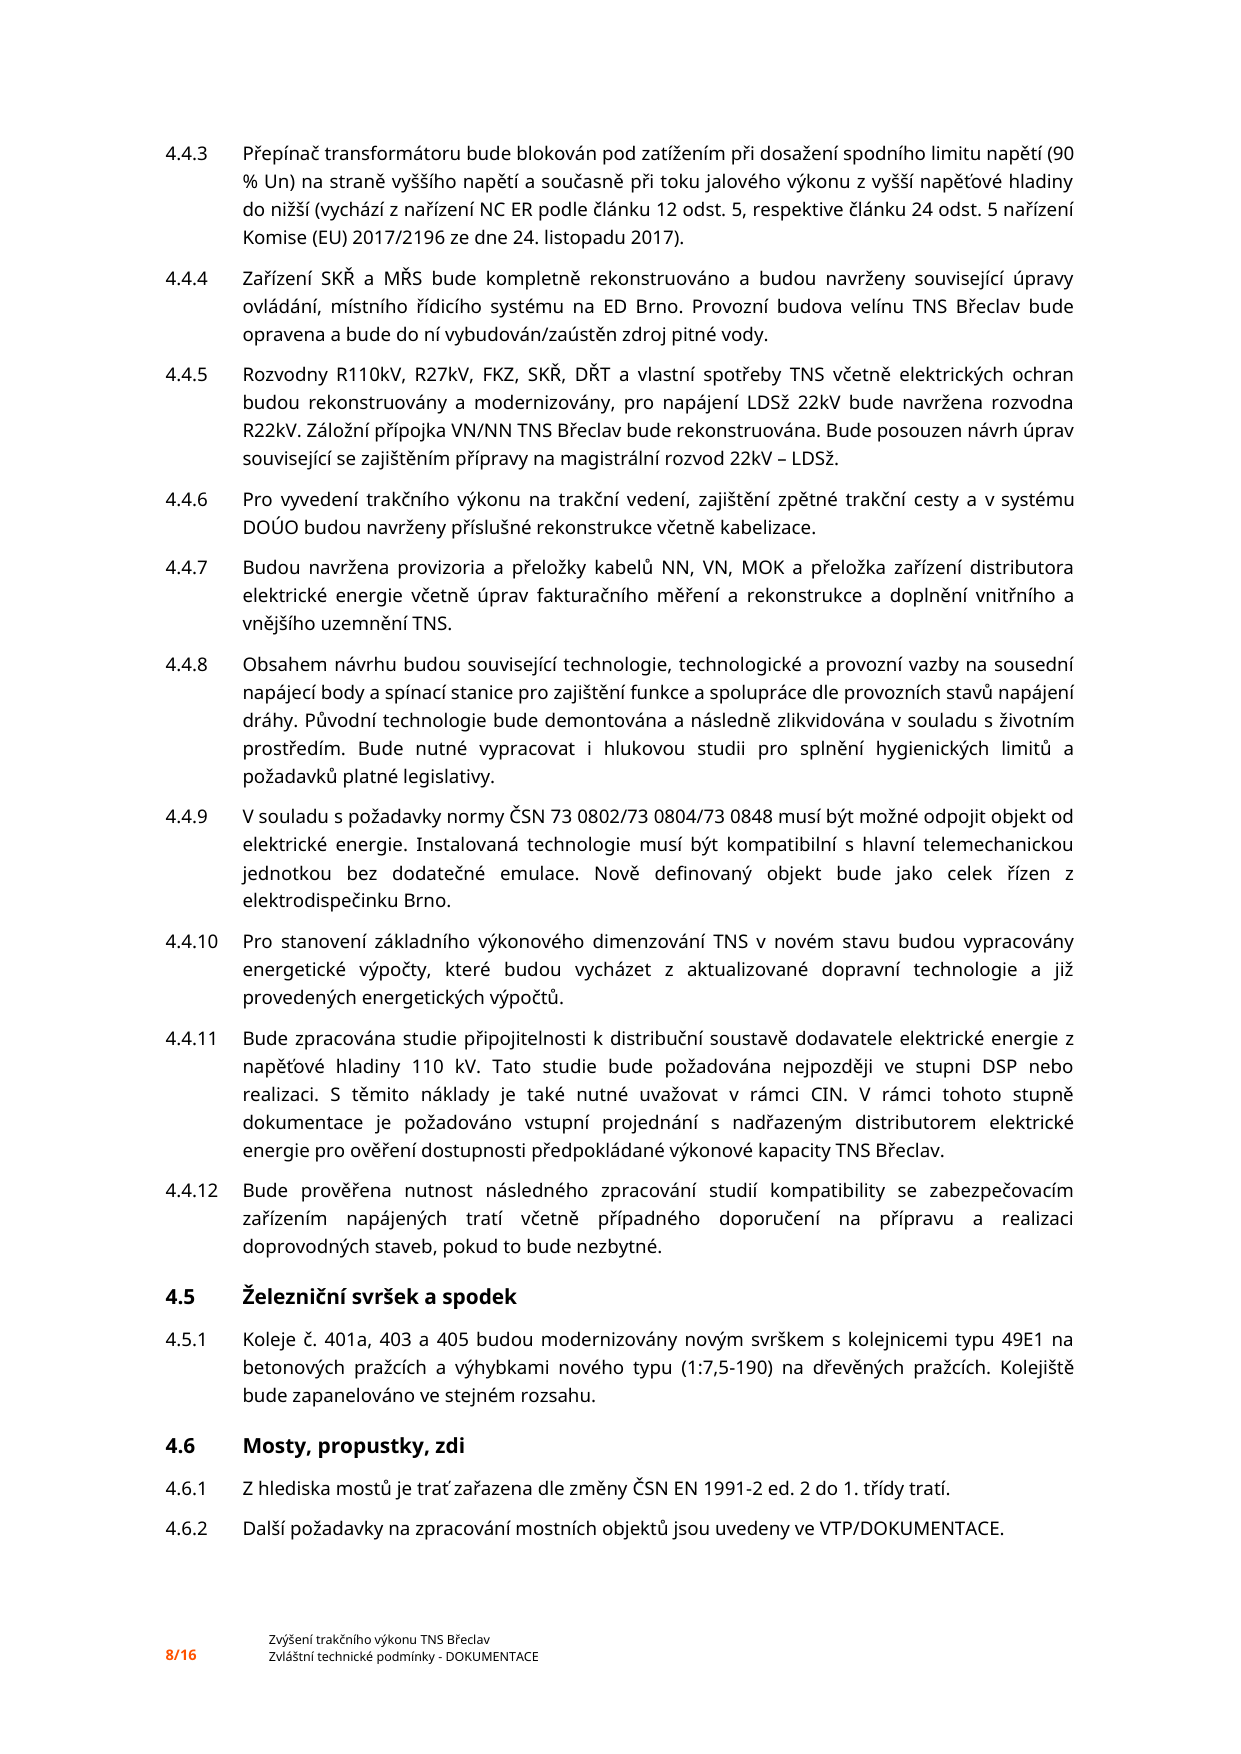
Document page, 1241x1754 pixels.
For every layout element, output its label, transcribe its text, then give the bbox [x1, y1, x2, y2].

text Budou navržena provizoria a přeložky kabelů NN, VN, MOK a přeložka zařízení distributora elektrické energie včetně úprav fakturačního měření a rekonstrukce a doplnění vnitřního a vnějšího uzemnění TNS. [165, 554, 1075, 636]
text Zařízení SKŘ a MŘS bude kompletně rekonstruováno a budou navrženy související úpravy ovládání, místního řídicího systému na ED Brno. Provozní budova velínu TNS Břeclav bude opravena a bude do ní vybudován/zaústěn zdroj pitné vody. [165, 265, 1075, 346]
text Bude zpracována studie připojitelnosti k distribuční soustavě dodavatele elektrické energie z napěťové hladiny 110 kV. Tato studie bude požadována nejpozději ve stupni DSP nebo realizaci. S těmito náklady je také nutné uvažovat v rámci CIN. V rámci tohoto stupně dokumentace je požadováno vstupní projednání s nadřazeným distributorem elektrické energie pro ověření dostupnosti předpokládané výkonové kapacity TNS Břeclav. [165, 1025, 1075, 1162]
text Bude prověřena nutnost následného zpracování studií kompatibility se zabezpečovacím zařízením napájených tratí včetně případného doporučení na přípravu a realizaci doprovodných staveb, pokud to bude nezbytné. [165, 1177, 1075, 1259]
text Mosty, propustky, zdi [165, 1431, 1075, 1459]
text Rozvodny R110kV, R27kV, FKZ, SKŘ, DŘT a vlastní spotřeby TNS včetně elektrických ochran budou rekonstruovány a modernizovány, pro napájení LDSž 22kV bude navržena rozvodna R22kV. Záložní přípojka VN/NN TNS Břeclav bude rekonstruována. Bude posouzen návrh úprav související se zajištěním přípravy na magistrální rozvod 22kV – LDSž. [165, 361, 1075, 471]
text Pro vyvedení trakčního výkonu na trakční vedení, zajištění zpětné trakční cesty a v systému DOÚO budou navrženy příslušné rekonstrukce včetně kabelizace. [165, 486, 1075, 539]
text Další požadavky na zpracování mostních objektů jsou uvedeny ve VTP/DOKUMENTACE. [165, 1515, 1075, 1541]
text Obsahem návrhu budou související technologie, technologické a provozní vazby na sousední napájecí body a spínací stanice pro zajištění funkce a spolupráce dle provozních stavů napájení dráhy. Původní technologie bude demontována a následně zlikvidována v souladu s životním prostředím. Bude nutné vypracovat i hlukovou studii pro splnění hygienických limitů a požadavků platné legislativy. [165, 651, 1075, 789]
text Koleje č. 401a, 403 a 405 budou modernizovány novým svrškem s kolejnicemi typu 49E1 na betonových pražcích a výhybkami nového typu (1:7,5-190) na dřevěných pražcích. Kolejiště bude zapanelováno ve stejném rozsahu. [165, 1326, 1075, 1408]
text Pro stanovení základního výkonového dimenzování TNS v novém stavu budou vypracovány energetické výpočty, které budou vycházet z aktualizované dopravní technologie a již provedených energetických výpočtů. [165, 928, 1075, 1010]
text V souladu s požadavky normy ČSN 73 0802/73 0804/73 0848 musí být možné odpojit objekt od elektrické energie. Instalovaná technologie musí být kompatibilní s hlavní telemechanickou jednotkou bez dodatečné emulace. Nově definovaný objekt bude jako celek řízen z elektrodispečinku Brno. [165, 804, 1075, 913]
text Přepínač transformátoru bude blokován pod zatížením při dosažení spodního limitu napětí (90 % Un) na straně vyššího napětí a současně při toku jalového výkonu z vyšší napěťové hladiny do nižší (vychází z nařízení NC ER podle článku 12 odst. 5, respektive článku 24 odst. 5 nařízení Komise (EU) 2017/2196 ze dne 24. listopadu 2017). [165, 140, 1075, 250]
text Železniční svršek a spodek [165, 1282, 1075, 1311]
text Z hlediska mostů je trať zařazena dle změny ČSN EN 1991-2 ed. 2 do 1. třídy tratí. [165, 1475, 1075, 1500]
